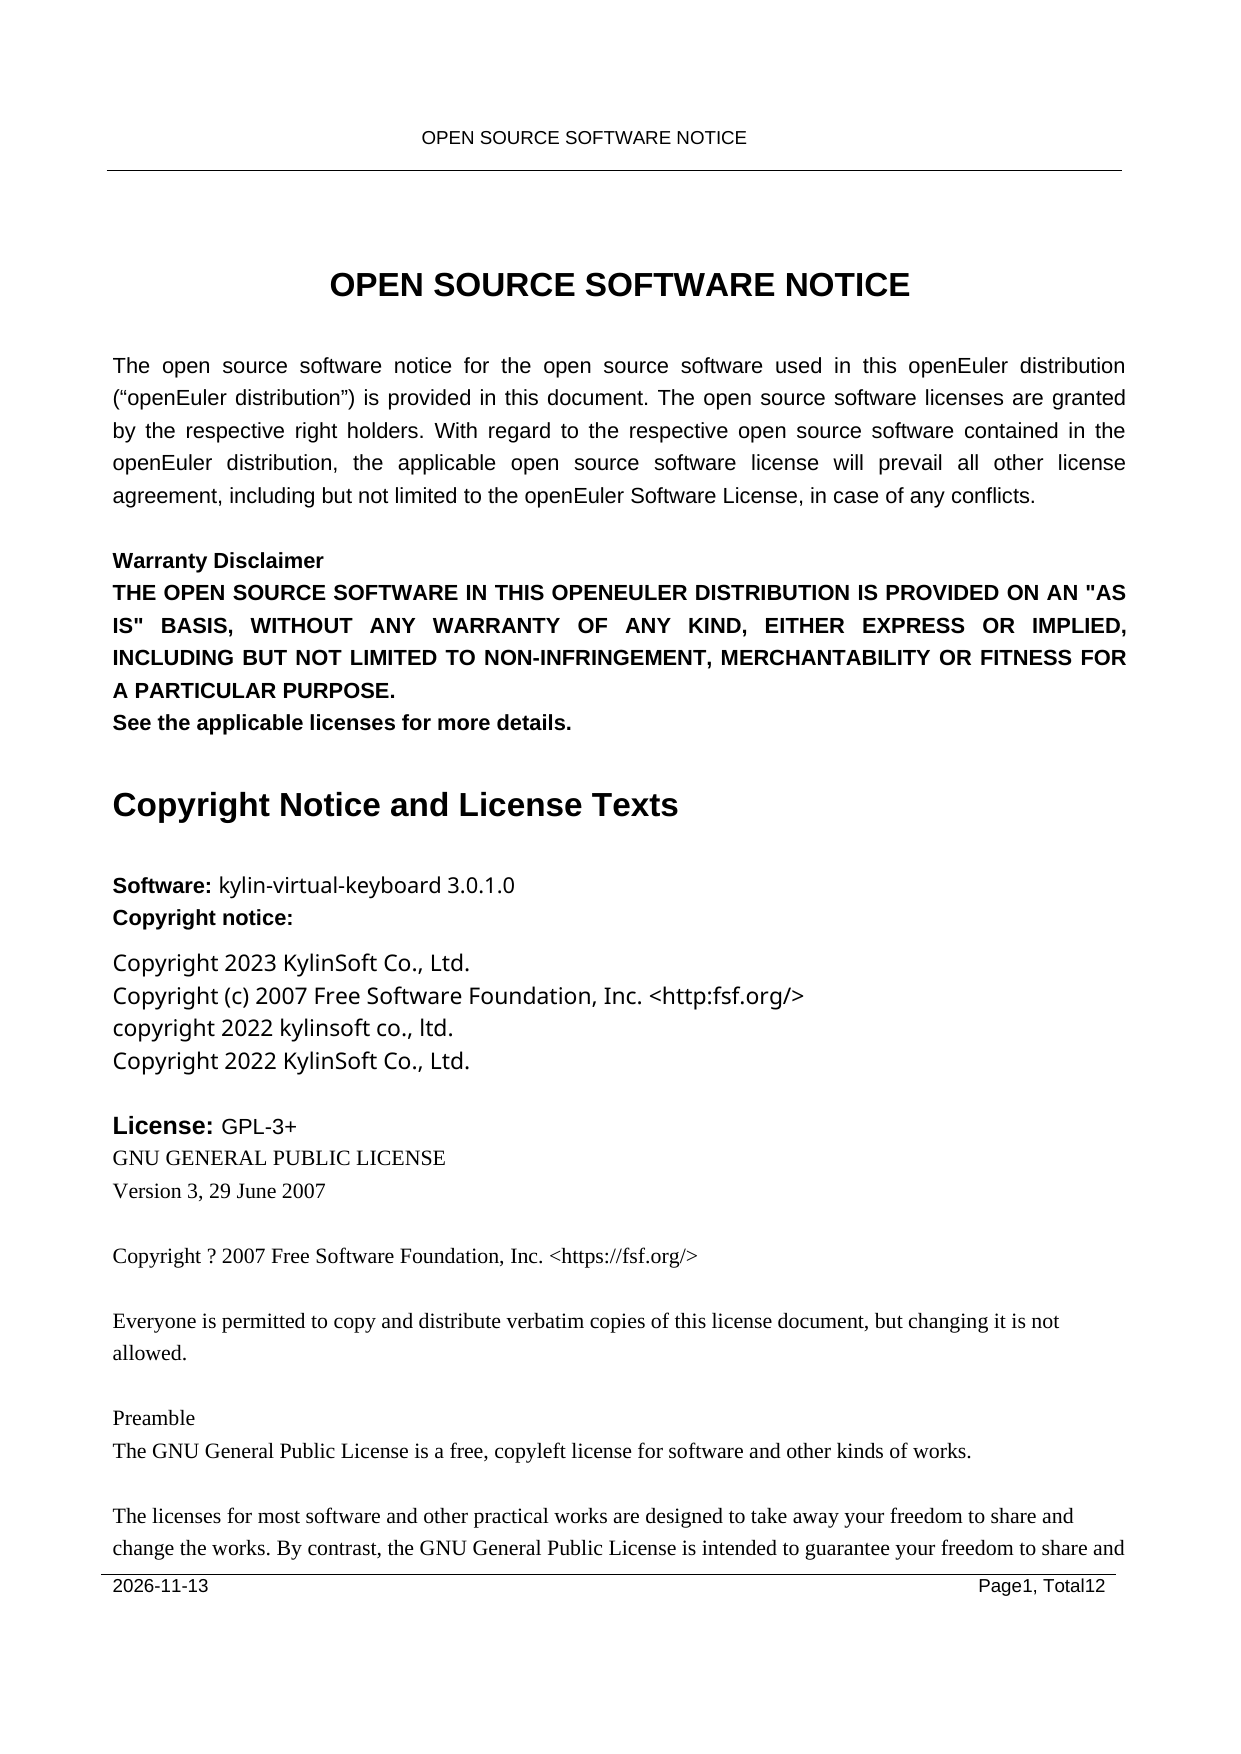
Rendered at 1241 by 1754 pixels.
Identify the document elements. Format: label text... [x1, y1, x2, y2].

text License: GPL-3+ [112, 1109, 1128, 1142]
text Warranty Disclaimer [112, 544, 1128, 576]
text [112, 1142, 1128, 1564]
text Copyright Notice and License Texts [112, 771, 1128, 836]
text Copyright notice: [112, 901, 1128, 934]
text OPEN SOURCE SOFTWARE NOTICE [112, 251, 1128, 316]
text Copyright 2023 KylinSoft Co., Ltd. Copyright (c) 2007 Free Software Foundation, Inc. <http:fsf.org/> copyright 2022 kylinsoft co., ltd. Copyright 2022 KylinSoft Co., Ltd. [112, 947, 1128, 1109]
title Software: kylin-virtual-keyboard 3.0.1.0 [112, 869, 1128, 901]
text THE OPEN SOURCE SOFTWARE IN THIS OPENEULER DISTRIBUTION IS PROVIDED ON AN "AS IS" BASIS, WITHOUT ANY WARRANTY OF ANY KIND, EITHER EXPRESS OR IMPLIED, INCLUDING BUT NOT LIMITED TO NON-INFRINGEMENT, MERCHANTABILITY OR FITNESS FOR A PARTICULAR PURPOSE. See the applicable licenses for more details. [112, 576, 1128, 739]
text The open source software notice for the open source software used in this openEuler distribution (“openEuler distribution”) is provided in this document. The open source software licenses are granted by the respective right holders. With regard to the respective open source software contained in the openEuler distribution, the applicable open source software license will prevail all other license agreement, including but not limited to the openEuler Software License, in case of any conflicts. [112, 349, 1128, 511]
